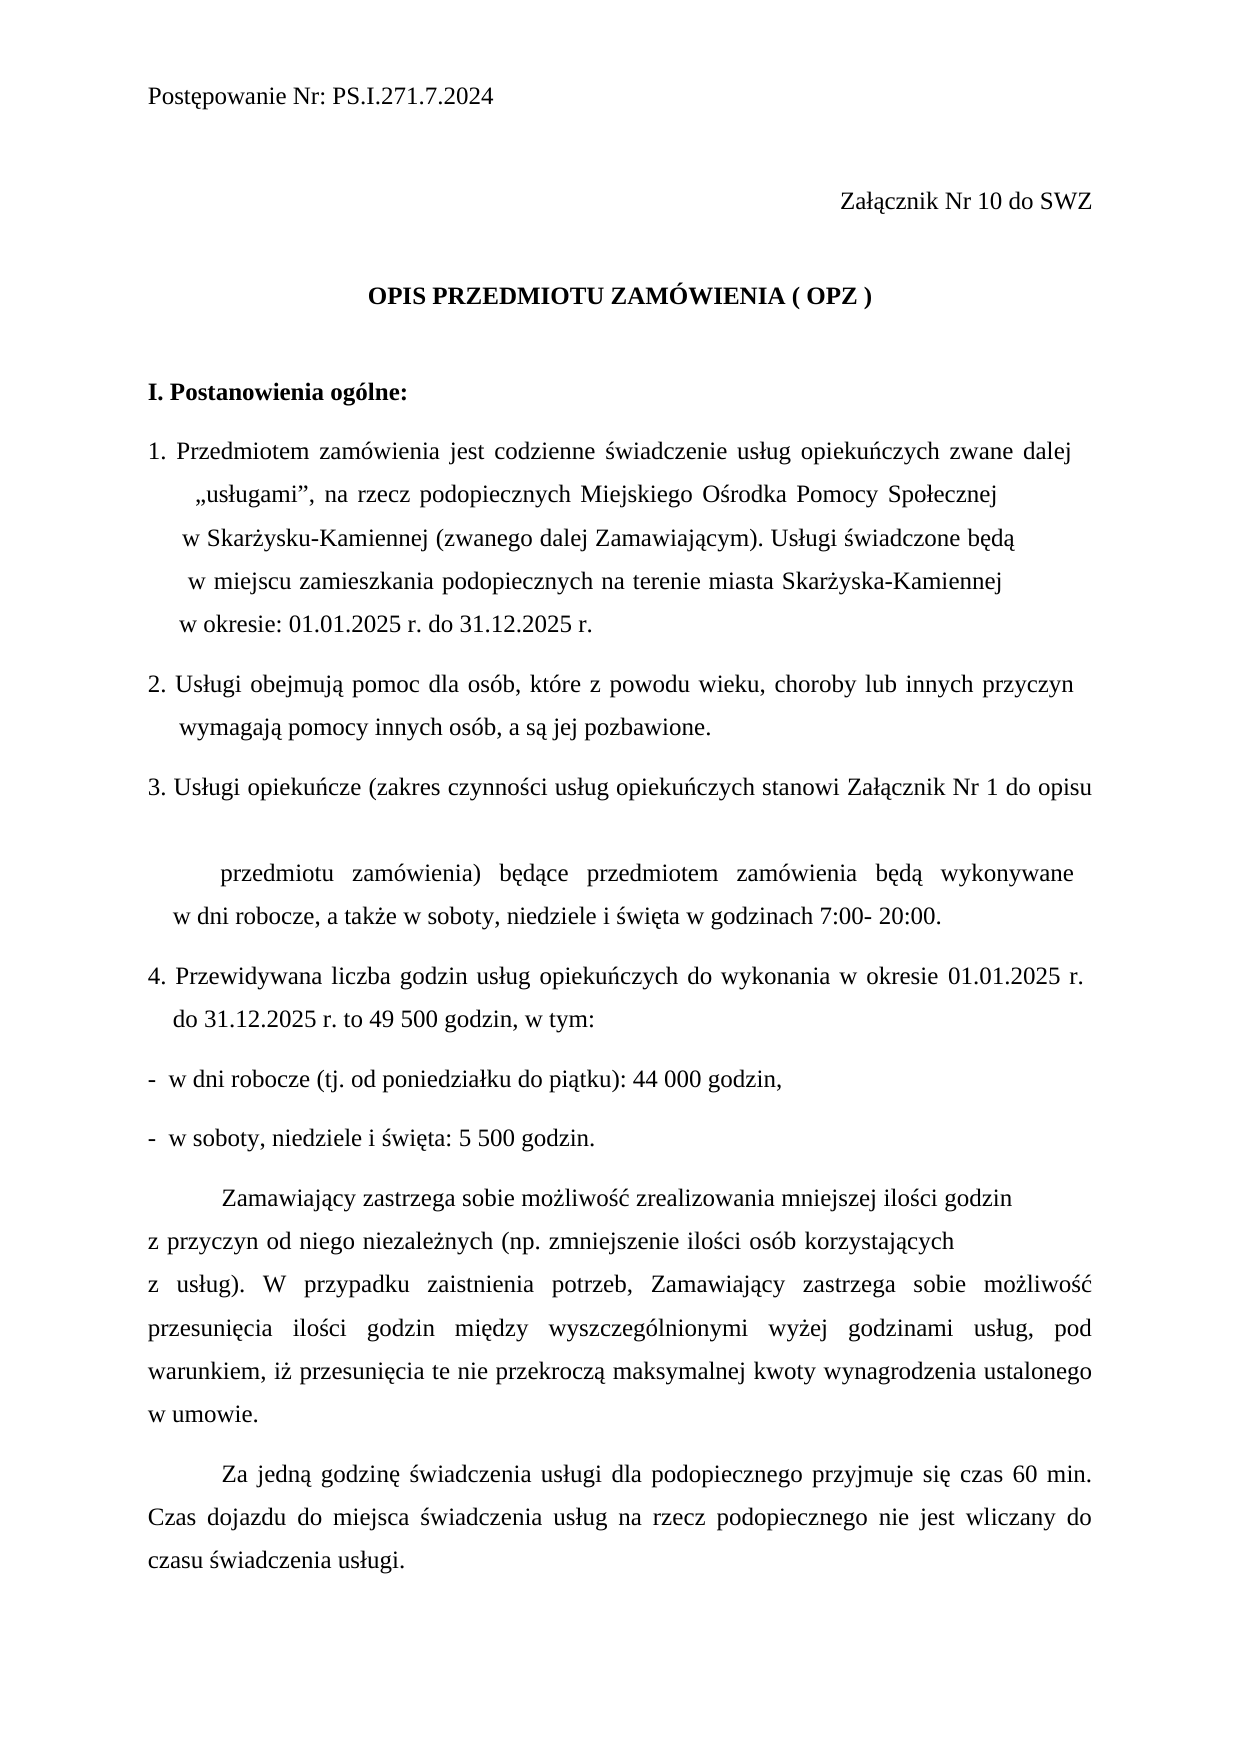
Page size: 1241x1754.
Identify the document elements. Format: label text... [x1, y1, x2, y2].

text 1. Przedmiotem zamówienia jest codzienne świadczenie usług opiekuńczych zwane dalej „usługami”, na rzecz podopiecznych Miejskiego Ośrodka Pomocy Społecznej w Skarżysku-Kamiennej (zwanego dalej Zamawiającym). Usługi świadczone będą w miejscu zamieszkania podopiecznych na terenie miasta Skarżyska-Kamiennej w okresie: 01.01.2025 r. do 31.12.2025 r. [148, 436, 1093, 638]
text Za jedną godzinę świadczenia usługi dla podopiecznego przyjmuje się czas 60 min. Czas dojazdu do miejsca świadczenia usług na rzecz podopiecznego nie jest wliczany do czasu świadczenia usługi. [148, 1459, 1093, 1574]
text 2. Usługi obejmują pomoc dla osób, które z powodu wieku, choroby lub innych przyczyn wymagają pomocy innych osób, a są jej pozbawione. [148, 669, 1093, 741]
text Zamawiający zastrzega sobie możliwość zrealizowania mniejszej ilości godzin z przyczyn od niego niezależnych (np. zmniejszenie ilości osób korzystających z usług). W przypadku zaistnienia potrzeb, Zamawiający zastrzega sobie możliwość przesunięcia ilości godzin między wyszczególnionymi wyżej godzinami usług, pod warunkiem, iż przesunięcia te nie przekroczą maksymalnej kwoty wynagrodzenia ustalonego w umowie. [148, 1183, 1093, 1428]
text I. Postanowienia ogólne: [148, 377, 1093, 405]
text 4. Przewidywana liczba godzin usług opiekuńczych do wykonania w okresie 01.01.2025 r. do 31.12.2025 r. to 49 500 godzin, w tym: [148, 961, 1093, 1033]
text - w dni robocze (tj. od poniedziałku do piątku): 44 000 godzin, [148, 1064, 1093, 1092]
text OPIS PRZEDMIOTU ZAMÓWIENIA ( OPZ ) [148, 281, 1093, 310]
text Załącznik Nr 10 do SWZ [148, 186, 1093, 214]
text - w soboty, niedziele i święta: 5 500 godzin. [148, 1123, 1093, 1152]
text 3. Usługi opiekuńcze (zakres czynności usług opiekuńczych stanowi Załącznik Nr 1 do opisu przedmiotu zamówienia) będące przedmiotem zamówienia będą wykonywane w dni robocze, a także w soboty, niedziele i święta w godzinach 7:00- 20:00. [148, 772, 1093, 930]
